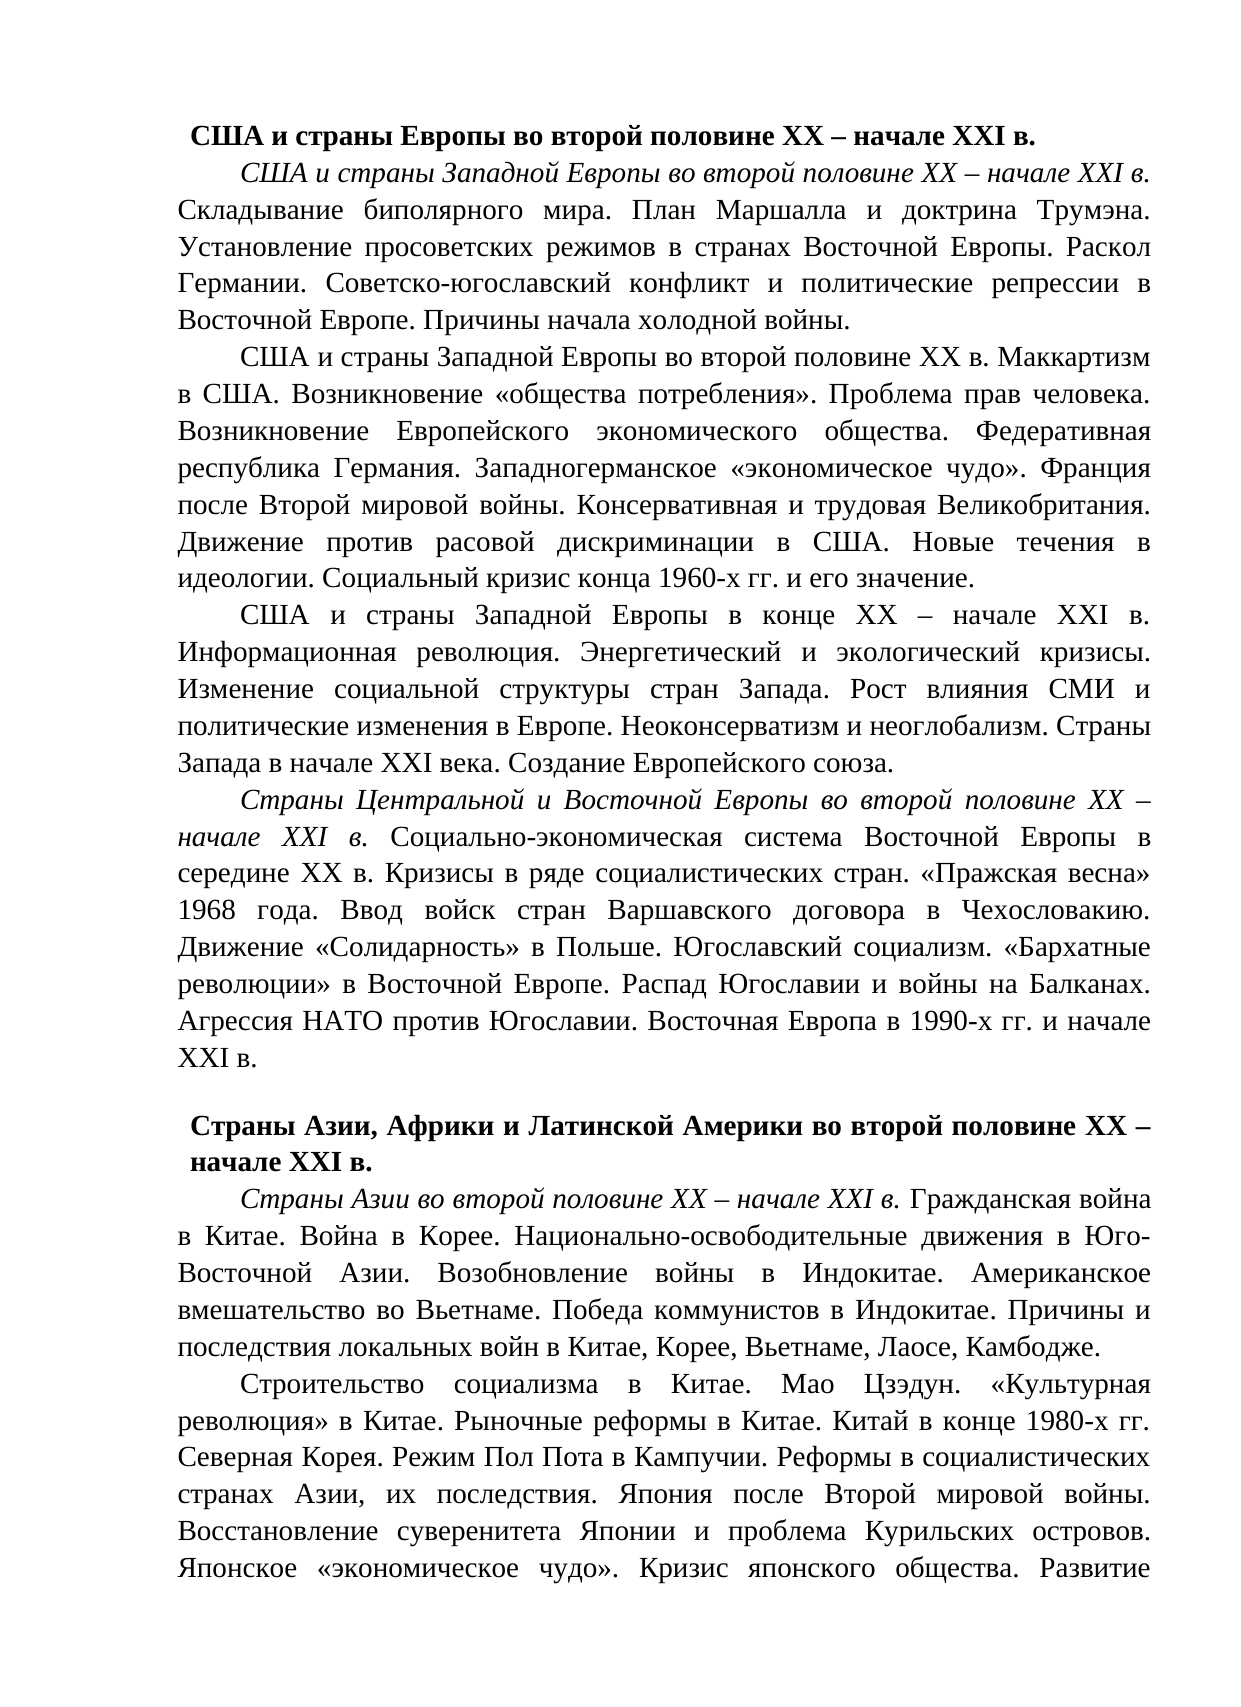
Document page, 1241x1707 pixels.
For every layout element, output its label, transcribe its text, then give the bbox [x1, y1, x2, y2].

text Страны Центральной и Восточной Европы во второй половине ХХ – начале ХХI в. Социально-экономическая система Восточной Европы в середине ХХ в. Кризисы в ряде социалистических стран. «Пражская весна» 1968 года. Ввод войск стран Варшавского договора в Чехословакию. Движение «Солидарность» в Польше. Югославский социализм. «Бархатные революции» в Восточной Европе. Распад Югославии и войны на Балканах. Агрессия НАТО против Югославии. Восточная Европа в 1990-х гг. и начале ХХI в. [177, 782, 1152, 1073]
text Страны Азии, Африки и Латинской Америки во второй половине ХХ – начале XXI в. [190, 1108, 1152, 1178]
text США и страны Западной Европы в конце ХХ – начале XXI в. Информационная революция. Энергетический и экологический кризисы. Изменение социальной структуры стран Запада. Рост влияния СМИ и политические изменения в Европе. Неоконсерватизм и неоглобализм. Страны Запада в начале ХХI века. Создание Европейского союза. [177, 597, 1152, 778]
text США и страны Европы во второй половине XX – начале XXI в. [190, 118, 1152, 152]
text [177, 1366, 1152, 1584]
text США и страны Западной Европы во второй половине ХХ в. Маккартизм в США. Возникновение «общества потребления». Проблема прав человека. Возникновение Европейского экономического общества. Федеративная республика Германия. Западногерманское «экономическое чудо». Франция после Второй мировой войны. Консервативная и трудовая Великобритания. Движение против расовой дискриминации в США. Новые течения в идеологии. Социальный кризис конца 1960-х гг. и его значение. [177, 339, 1152, 594]
text США и страны Западной Европы во второй половине ХХ – начале XXI в. Складывание биполярного мира. План Маршалла и доктрина Трумэна. Установление просоветских режимов в странах Восточной Европы. Раскол Германии. Советско-югославский конфликт и политические репрессии в Восточной Европе. Причины начала холодной войны. [177, 155, 1152, 336]
text Страны Азии во второй половине ХХ – начале ХХI в. Гражданская война в Китае. Война в Корее. Национально-освободительные движения в Юго-Восточной Азии. Возобновление войны в Индокитае. Американское вмешательство во Вьетнаме. Победа коммунистов в Индокитае. Причины и последствия локальных войн в Китае, Корее, Вьетнаме, Лаосе, Камбодже. [177, 1181, 1152, 1362]
